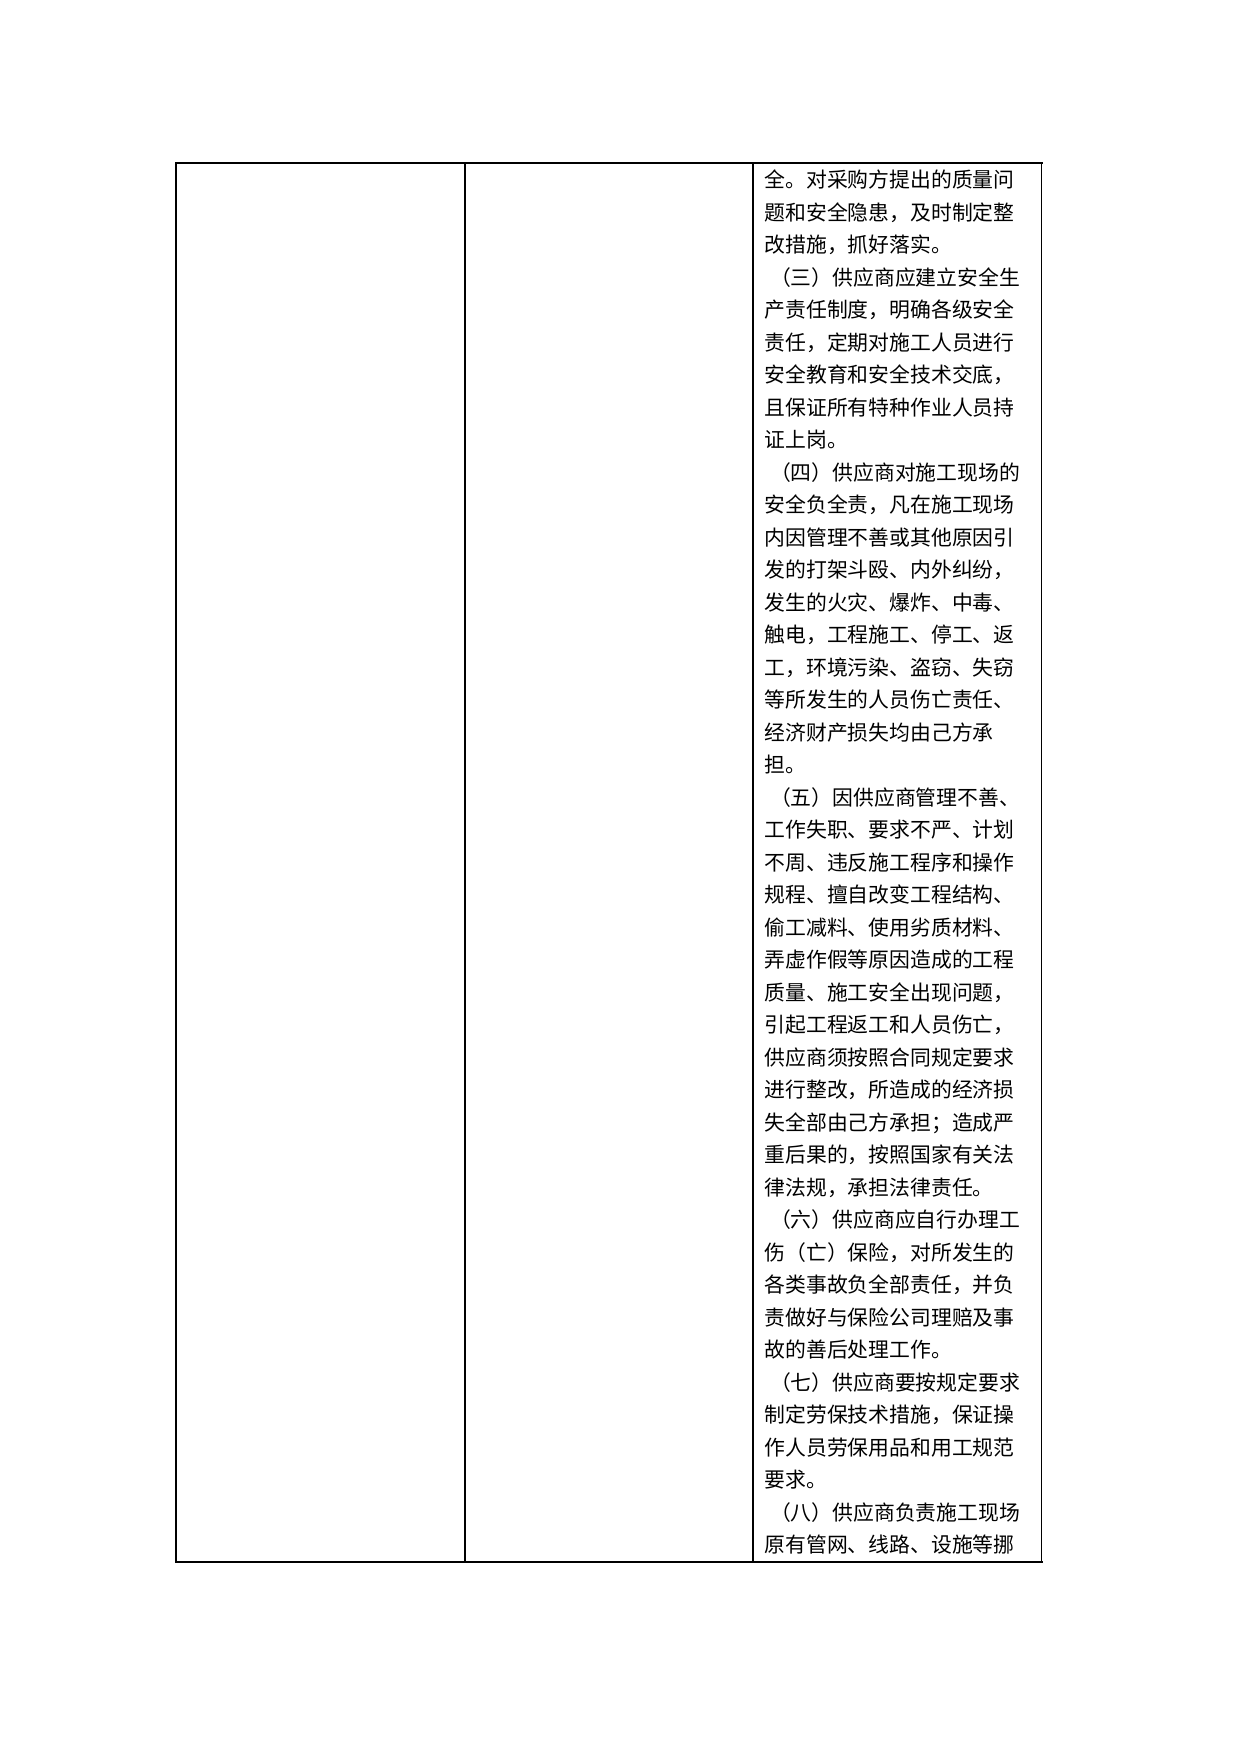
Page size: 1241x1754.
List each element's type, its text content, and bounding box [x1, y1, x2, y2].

table_cell [466, 164, 752, 1561]
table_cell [754, 164, 1041, 1561]
table_cell 1 [177, 164, 464, 1561]
